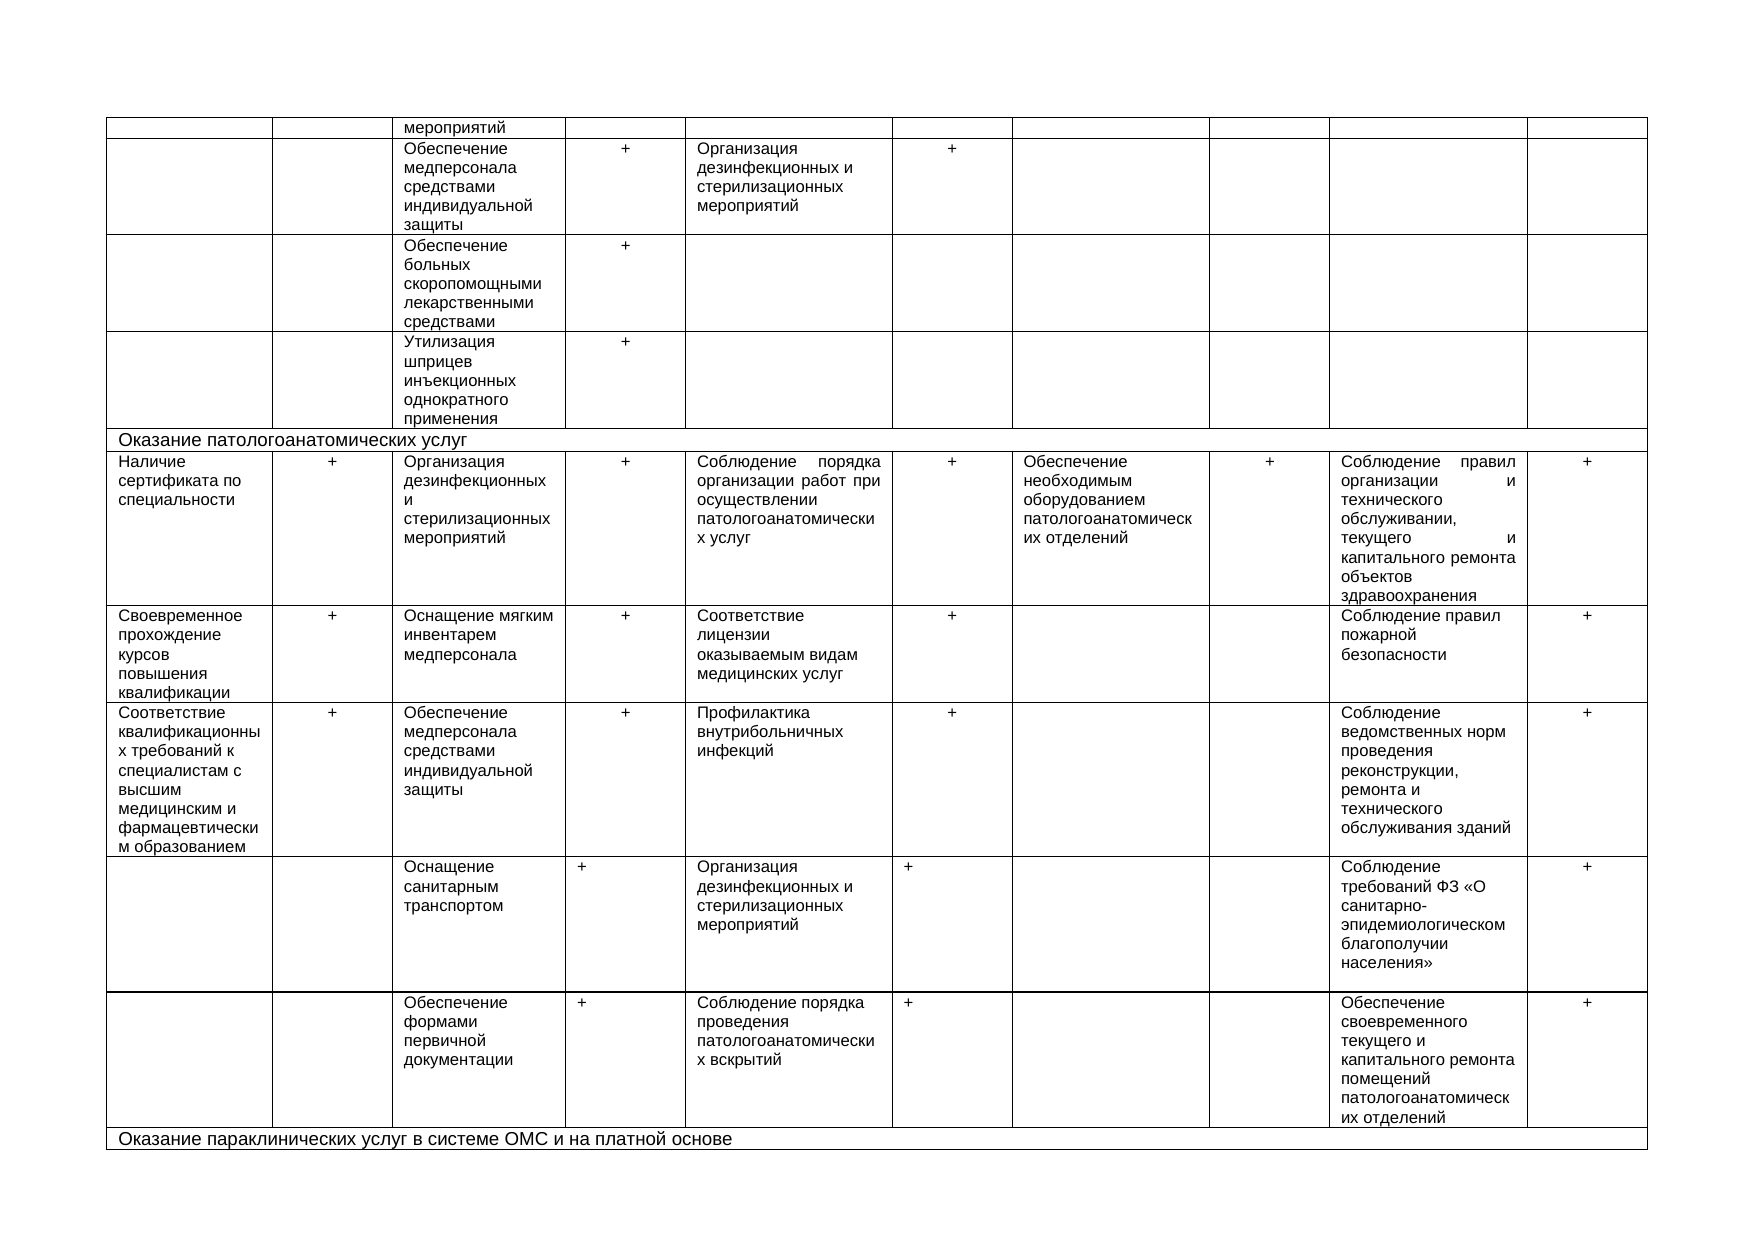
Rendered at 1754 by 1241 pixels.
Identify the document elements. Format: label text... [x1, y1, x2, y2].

table_cell [1013, 993, 1209, 1127]
table_cell [1013, 235, 1209, 331]
table_cell [893, 235, 1012, 331]
table_cell + [566, 703, 685, 856]
table_cell [1210, 332, 1329, 428]
table_cell + [893, 857, 1012, 991]
table_cell Соответствие лицензии оказываемым видам медицинских услуг [686, 606, 892, 702]
table_cell Соблюдение порядка организации работ при осуществлении патологоанатомических услуг [686, 452, 892, 605]
table_cell [273, 118, 392, 137]
table_cell Профилактика внутрибольничных инфекций [686, 703, 892, 856]
table_cell [1013, 332, 1209, 428]
table_cell [273, 857, 392, 991]
table_cell [1528, 139, 1647, 234]
table_cell [1528, 118, 1647, 137]
table_cell + [273, 452, 392, 605]
table_cell Организация дезинфекционных и стерилизационных мероприятий [686, 857, 892, 991]
table_cell + [566, 235, 685, 331]
table_cell + [893, 703, 1012, 856]
table_cell Своевременное прохождение курсов повышения квалификации [107, 606, 272, 702]
table_cell Организация дезинфекционных и стерилизационных мероприятий [393, 452, 565, 605]
table_cell Оснащение мягким инвентарем медперсонала [393, 606, 565, 702]
table_cell Наличие сертификата по специальности [107, 452, 272, 605]
table_cell Обеспечение формами первичной документации [393, 993, 565, 1127]
table_cell + [1528, 993, 1647, 1127]
table_cell + [1210, 452, 1329, 605]
table_cell [1330, 235, 1527, 331]
table_cell Обеспечение больных скоропомощными лекарственными средствами [393, 235, 565, 331]
table_cell Соблюдение правил пожарной безопасности [1330, 606, 1527, 702]
table_cell + [566, 606, 685, 702]
table_cell [273, 235, 392, 331]
table_cell [1210, 118, 1329, 137]
table_cell [1210, 606, 1329, 702]
table_cell [1528, 235, 1647, 331]
table_cell [273, 993, 392, 1127]
table_cell Оснащение санитарным транспортом [393, 857, 565, 991]
table_cell + [566, 857, 685, 991]
table_cell [1210, 703, 1329, 856]
table_cell [1528, 332, 1647, 428]
table_cell [107, 993, 272, 1127]
table_cell + [273, 606, 392, 702]
table_cell + [1528, 857, 1647, 991]
table_cell [1330, 332, 1527, 428]
table_cell Соблюдение порядка проведения патологоанатомических вскрытий [686, 993, 892, 1127]
table_cell + [566, 139, 685, 234]
table_cell + [893, 993, 1012, 1127]
table_cell [107, 118, 272, 137]
table_cell + [893, 139, 1012, 234]
table_cell [1013, 857, 1209, 991]
table_cell [107, 857, 272, 991]
table_cell Утилизация шприцев инъекционных однократного применения [393, 332, 565, 428]
table_cell Оказание параклинических услуг в системе ОМС и на платной основе [107, 1128, 1647, 1149]
table_cell Соблюдение правил организации и технического обслуживании, текущего и капитального ремонта объектов здравоохранения [1330, 452, 1527, 605]
table_cell + [566, 993, 685, 1127]
table_cell + [1528, 703, 1647, 856]
table_cell [107, 235, 272, 331]
table_cell [273, 139, 392, 234]
table_cell + [566, 118, 685, 137]
table_cell [1013, 118, 1209, 137]
table_cell + [273, 703, 392, 856]
table_cell Соблюдение требований ФЗ «О санитарно-эпидемиологическом благополучии населения» [1330, 857, 1527, 991]
table_cell + [893, 606, 1012, 702]
table_cell + [566, 452, 685, 605]
table_cell [1210, 993, 1329, 1127]
table_cell Обеспечение необходимым оборудованием патологоанатомических отделений [1013, 452, 1209, 605]
table_cell [1330, 118, 1527, 137]
table_cell Оказание патологоанатомических услуг [107, 429, 1647, 451]
table_cell Соблюдение ведомственных норм проведения реконструкции, ремонта и технического обслуживания зданий [1330, 703, 1527, 856]
table_cell [1210, 139, 1329, 234]
table_cell Обеспечение медперсонала средствами индивидуальной защиты [393, 139, 565, 234]
table_cell [273, 332, 392, 428]
table_cell [893, 332, 1012, 428]
table_cell Организация дезинфекционных и стерилизационных мероприятий [686, 139, 892, 234]
table_cell [107, 139, 272, 234]
table_cell [686, 332, 892, 428]
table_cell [393, 118, 565, 137]
table_cell [1330, 139, 1527, 234]
table_cell [107, 332, 272, 428]
table_cell + [566, 332, 685, 428]
table_cell + [1528, 606, 1647, 702]
table_cell + [893, 452, 1012, 605]
table_cell [1013, 606, 1209, 702]
table_cell Обеспечение своевременного текущего и капитального ремонта помещений патологоанатомических отделений [1330, 993, 1527, 1127]
table_cell Обеспечение медперсонала средствами индивидуальной защиты [393, 703, 565, 856]
table_cell [1013, 703, 1209, 856]
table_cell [686, 118, 892, 137]
table_cell [1210, 235, 1329, 331]
table_cell Соответствие квалификационных требований к специалистам с высшим медицинским и фармацевтическим образованием [107, 703, 272, 856]
table_cell [1210, 857, 1329, 991]
table_cell [686, 235, 892, 331]
table_cell + [1528, 452, 1647, 605]
table_cell + [893, 118, 1012, 137]
table_cell [1013, 139, 1209, 234]
